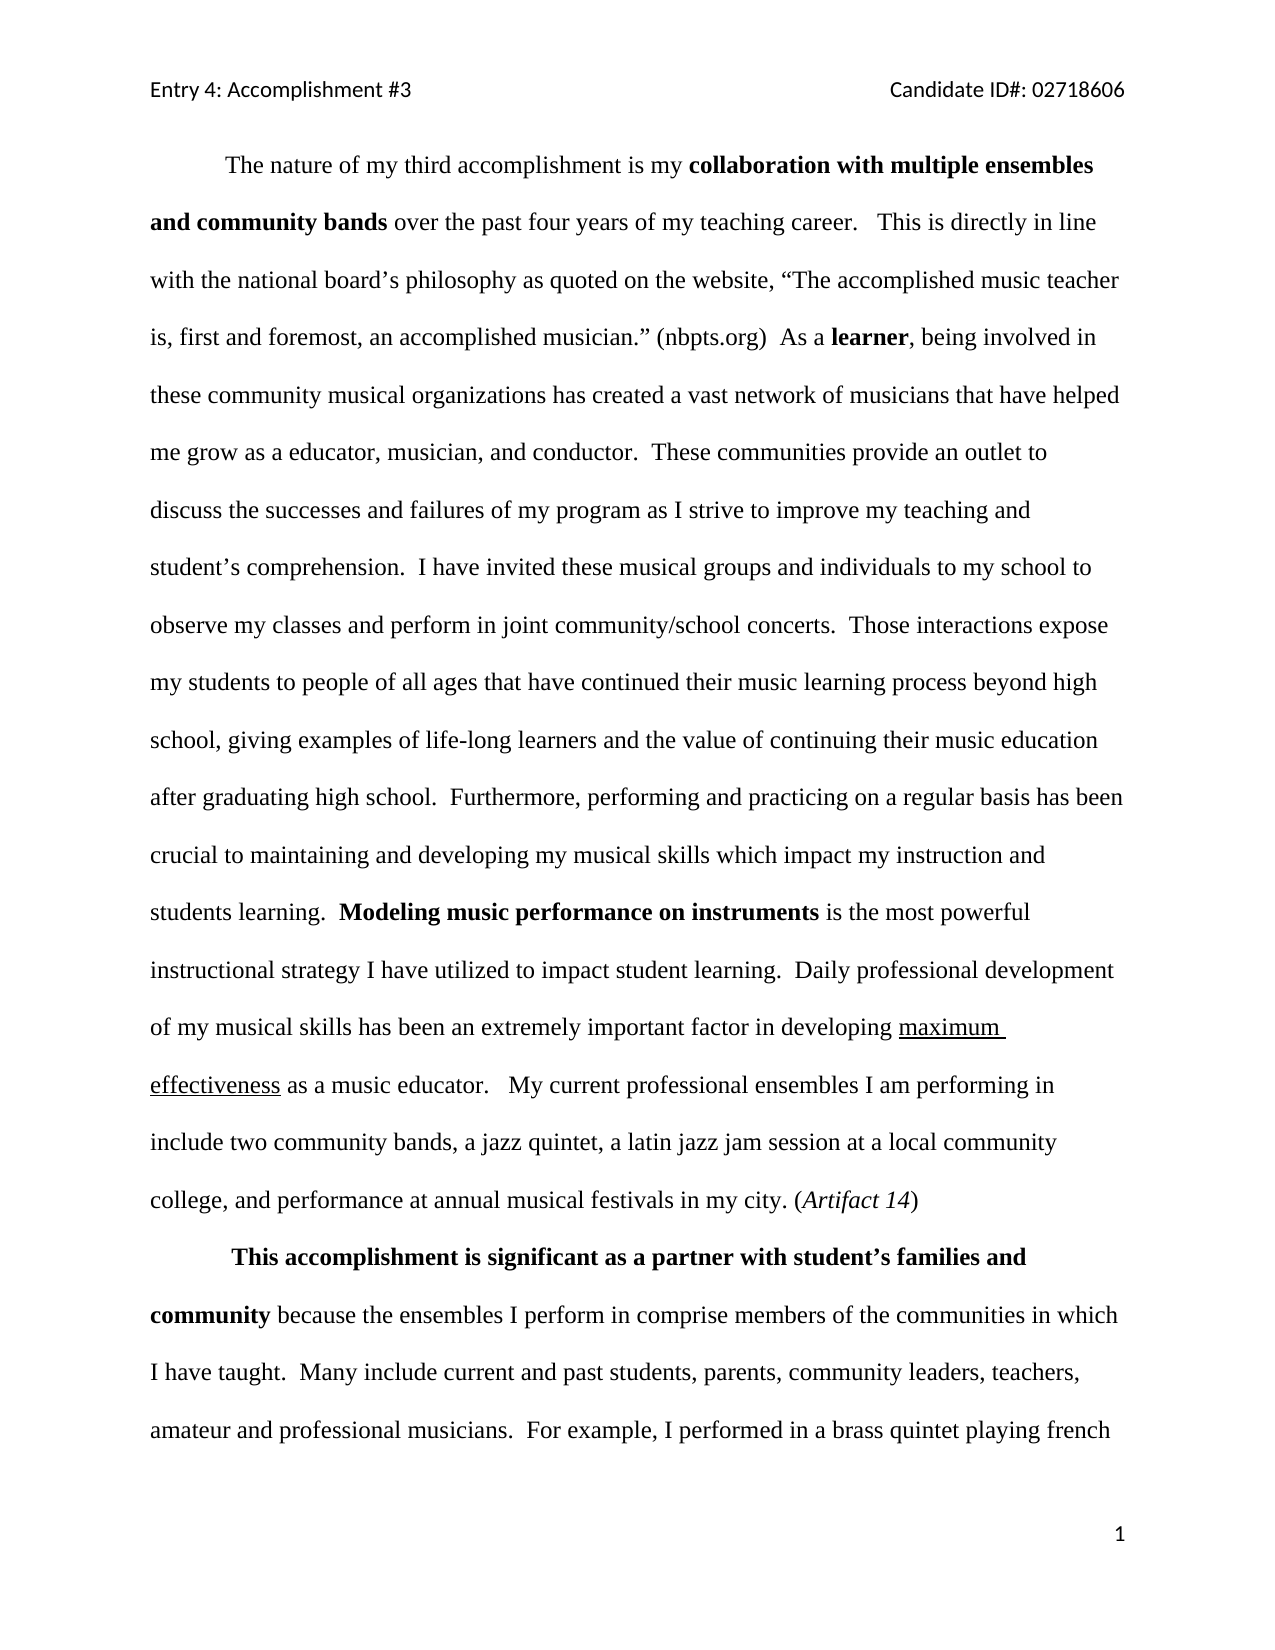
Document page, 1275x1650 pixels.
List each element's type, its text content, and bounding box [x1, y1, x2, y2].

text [150, 1242, 1125, 1444]
text The nature of my third accomplishment is my collaboration with multiple ensembles and community bands over the past four years of my teaching career. This is directly in line with the national board’s philosophy as quoted on the website, “The accomplished music teacher is, first and foremost, an accomplished musician.” (nbpts.org) As a learner, being involved in these community musical organizations has created a vast network of musicians that have helped me grow as a educator, musician, and conductor. These communities provide an outlet to discuss the successes and failures of my program as I strive to improve my teaching and student’s comprehension. I have invited these musical groups and individuals to my school to observe my classes and perform in joint community/school concerts. Those interactions expose my students to people of all ages that have continued their music learning process beyond high school, giving examples of life-long learners and the value of continuing their music education after graduating high school. Furthermore, performing and practicing on a regular basis has been crucial to maintaining and developing my musical skills which impact my instruction and students learning. Modeling music performance on instruments is the most powerful instructional strategy I have utilized to impact student learning. Daily professional development of my musical skills has been an extremely important factor in developing maximum effectiveness as a music educator. My current professional ensembles I am performing in include two community bands, a jazz quintet, a latin jazz jam session at a local community college, and performance at annual musical festivals in my city. (Artifact 14) [150, 150, 1125, 1214]
